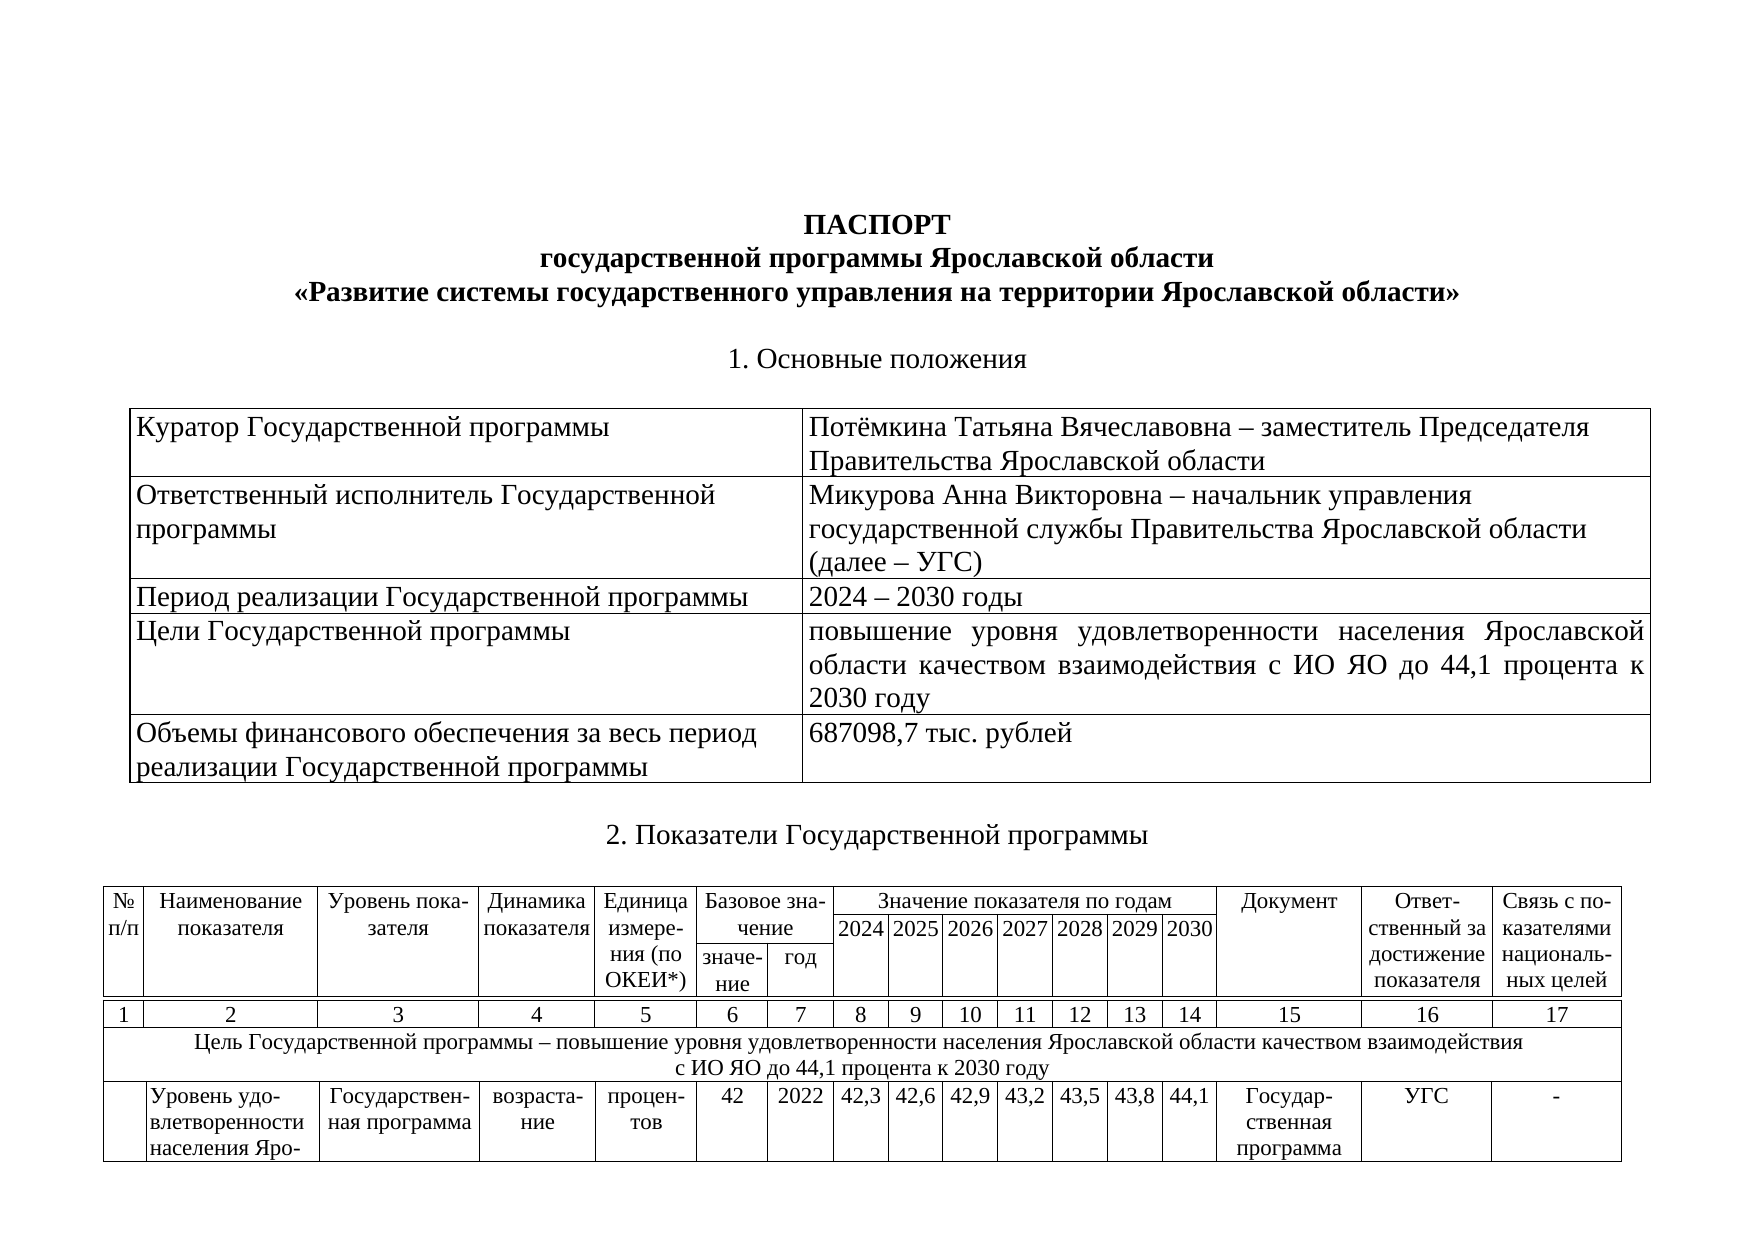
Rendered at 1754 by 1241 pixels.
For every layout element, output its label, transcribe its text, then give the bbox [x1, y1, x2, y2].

table_cell 43,8 [1108, 1082, 1162, 1161]
table_cell 2028 [1053, 915, 1107, 996]
table_header Куратор Государственной программы [131, 409, 802, 476]
table_cell Ответственный исполнитель Государственной программы [131, 477, 802, 578]
table_header 1 [104, 1001, 143, 1027]
table_header 9 [889, 1001, 942, 1027]
table_header Базовое значение [697, 887, 833, 942]
text 2. Показатели Государственной программы [118, 817, 1636, 850]
table_cell 2030 [1163, 915, 1216, 996]
table_header Потёмкина Татьяна Вячеславовна – заместитель Председателя Правительства Ярославской области [803, 409, 1650, 476]
table_cell Объемы финансового обеспечения за весь период реализации Государственной программы [131, 715, 802, 782]
table_cell 2024 [834, 915, 888, 996]
table_header 8 [834, 1001, 888, 1027]
table_header 17 [1493, 1001, 1621, 1027]
table_header № п/п [104, 887, 143, 996]
table_cell 44,1 [1163, 1082, 1216, 1161]
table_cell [147, 1082, 319, 1161]
table_header Ответственный за достижение показателя [1362, 887, 1492, 996]
table_header 5 [595, 1001, 696, 1027]
table_header Документ [1217, 887, 1361, 996]
text 1. Основные положения [118, 341, 1636, 374]
table_cell 42,3 [834, 1082, 888, 1161]
table_cell УГС [1362, 1082, 1491, 1161]
table_cell процентов [596, 1082, 696, 1161]
table_cell значение [697, 944, 767, 996]
table_cell Микурова Анна Викторовна – начальник управления государственной службы Правительства Ярославской области (далее – УГС) [803, 477, 1650, 578]
table_header Наименование показателя [144, 887, 317, 996]
table_cell Государственная программа [320, 1082, 479, 1161]
table_header Уровень показателя [318, 887, 478, 996]
text «Развитие системы государственного управления на территории Ярославской области» [118, 274, 1636, 307]
table_cell 2024 – 2030 годы [803, 579, 1650, 612]
table_cell Цели Государственной программы [131, 614, 802, 714]
table_cell возрастание [480, 1082, 595, 1161]
table_header 6 [697, 1001, 767, 1027]
table_cell 43,5 [1053, 1082, 1107, 1161]
table_cell 42,9 [943, 1082, 997, 1161]
table_cell - [1492, 1082, 1621, 1161]
table_header Единица измерения (по ОКЕИ*) [595, 887, 696, 996]
table_cell год [768, 944, 833, 996]
table_cell 43,2 [998, 1082, 1052, 1161]
table_cell 2026 [943, 915, 997, 996]
table_header 12 [1053, 1001, 1107, 1027]
table_header 3 [318, 1001, 478, 1027]
table_header 2 [144, 1001, 317, 1027]
table_header 10 [943, 1001, 997, 1027]
table_cell Государственная программа [1217, 1082, 1361, 1161]
table_header 13 [1108, 1001, 1162, 1027]
table_cell 42,6 [889, 1082, 942, 1161]
table_header 7 [768, 1001, 833, 1027]
table_header 4 [479, 1001, 594, 1027]
table_cell Цель Государственной программы – повышение уровня удовлетворенности населения Ярославской области качеством взаимодействия с ИО ЯО до 44,1 процента к 2030 году [104, 1028, 1621, 1081]
table_cell 687098,7 тыс. рублей [803, 715, 1650, 782]
table_header 11 [998, 1001, 1052, 1027]
table_cell [104, 1082, 146, 1161]
table_cell повышение уровня удовлетворенности населения Ярославской области качеством взаимодействия с ИО ЯО до 44,1 процента к 2030 году [803, 614, 1650, 714]
table_header Динамика показателя [479, 887, 594, 996]
table_header 16 [1362, 1001, 1492, 1027]
table_header 15 [1217, 1001, 1361, 1027]
table_cell 2029 [1108, 915, 1162, 996]
table_cell 2025 [889, 915, 942, 996]
table_cell Период реализации Государственной программы [131, 579, 802, 612]
table_cell 2027 [998, 915, 1052, 996]
table_cell 2022 [768, 1082, 833, 1161]
text ПАСПОРТ [118, 207, 1636, 240]
table_header Связь с показателями национальных целей [1493, 887, 1621, 996]
table_cell 42 [697, 1082, 767, 1161]
text государственной программы Ярославской области [118, 240, 1636, 274]
table_header Значение показателя по годам [834, 887, 1216, 914]
table_header 14 [1163, 1001, 1216, 1027]
